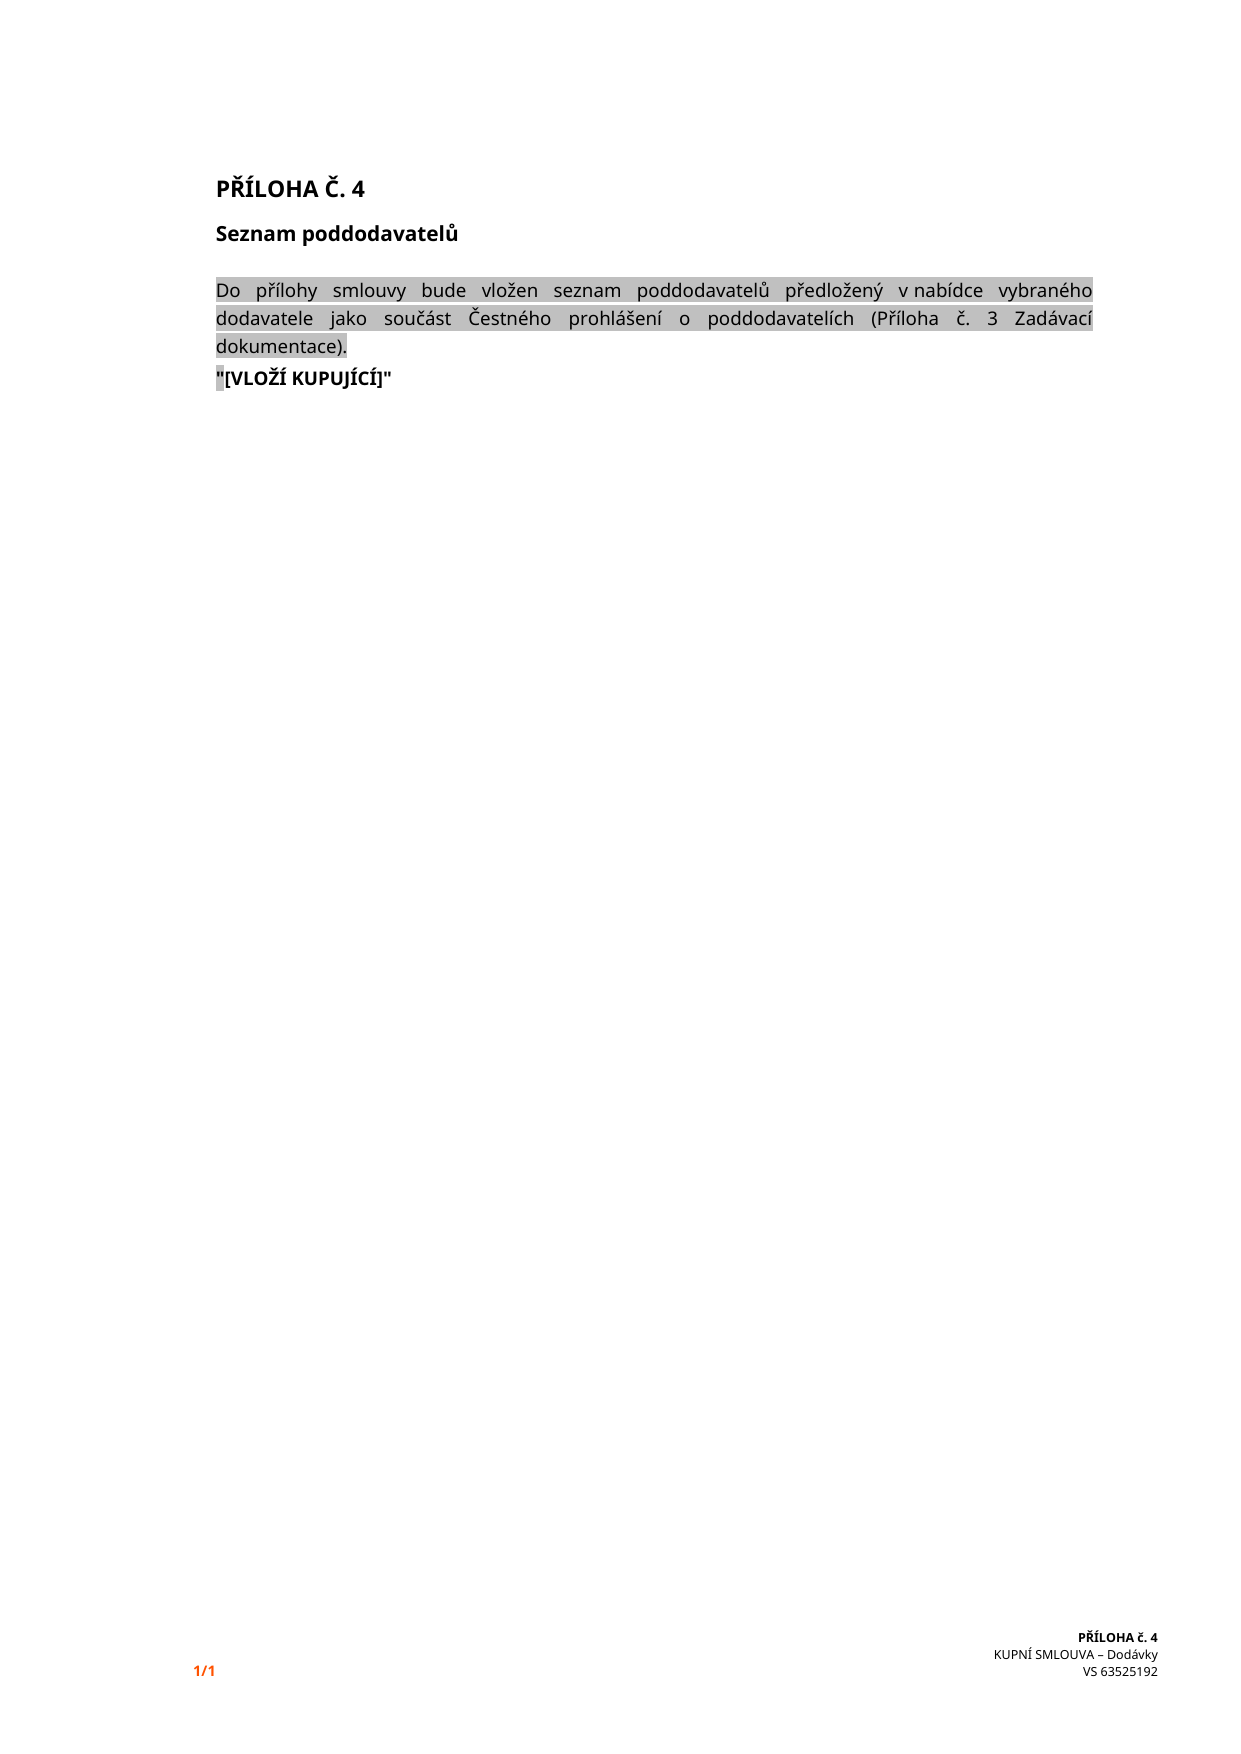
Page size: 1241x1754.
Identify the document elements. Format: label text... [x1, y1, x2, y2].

text Seznam poddodavatelů [216, 219, 1093, 248]
text Do přílohy smlouvy bude vložen seznam poddodavatelů předložený v nabídce vybraného dodavatele jako součást Čestného prohlášení o poddodavatelích (Příloha č. 3 Zadávací dokumentace). [216, 331, 1093, 358]
text Příloha č. 4 [216, 172, 1093, 204]
